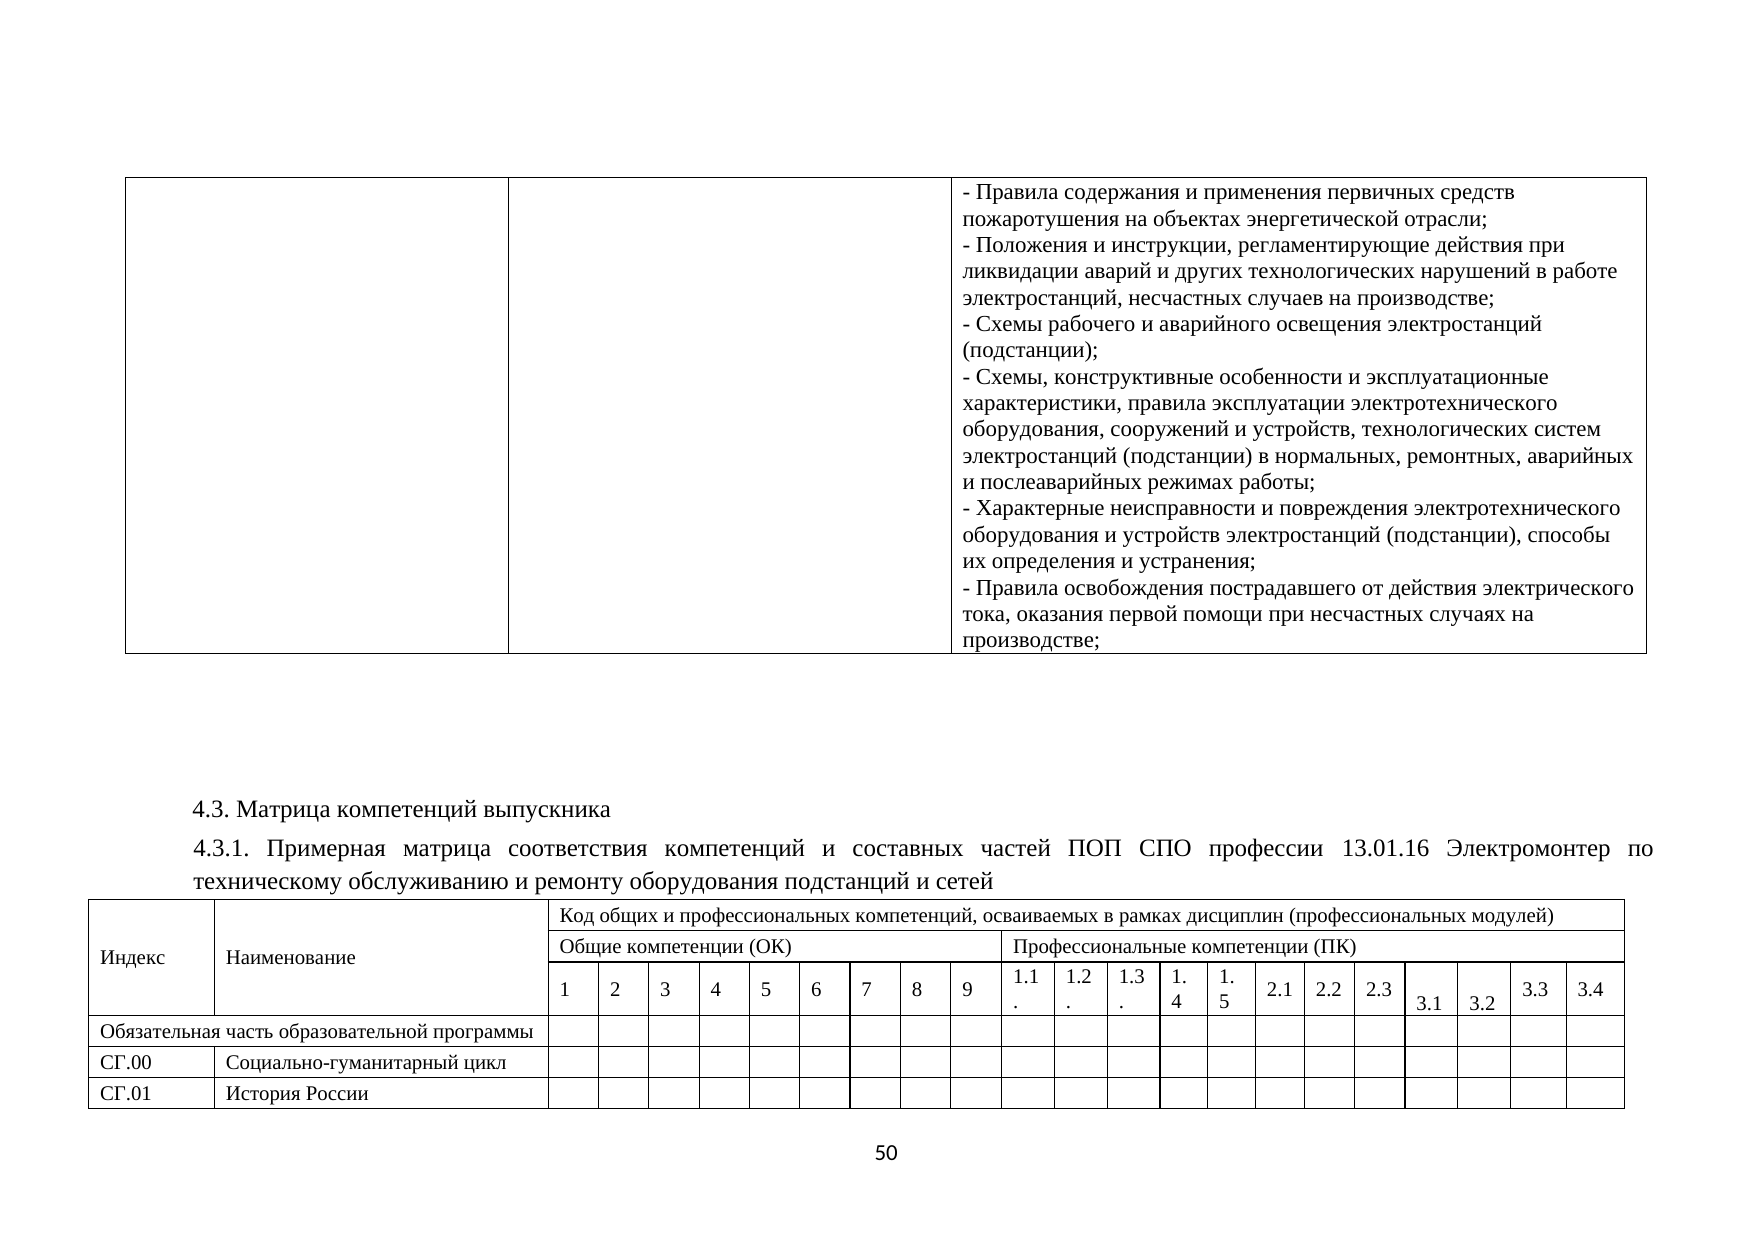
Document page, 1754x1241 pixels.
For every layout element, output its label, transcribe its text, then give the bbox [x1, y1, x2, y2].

table_cell Общие компетенции (ОК) [549, 931, 1001, 961]
table_header Код общих и профессиональных компетенций, осваиваемых в рамках дисциплин (профессиональных модулей) [549, 900, 1624, 930]
table_cell [1305, 1047, 1354, 1077]
table_cell [649, 1016, 699, 1046]
text 4.3. Матрица компетенций выпускника [118, 794, 1654, 822]
table_cell 1.2. [1055, 963, 1107, 1014]
table_cell [1406, 1078, 1457, 1108]
table_cell [1256, 1016, 1304, 1046]
table_cell [851, 1016, 900, 1046]
table_cell [1355, 1078, 1404, 1108]
table_cell [1002, 1078, 1054, 1108]
table_cell 1.5 [1208, 963, 1255, 1014]
table_cell [901, 1078, 950, 1108]
table_cell [1108, 1016, 1159, 1046]
table_header Наименование [215, 900, 548, 1014]
table_cell 1.3. [1108, 963, 1159, 1014]
table_cell История России [215, 1078, 548, 1108]
table_cell 9 [951, 963, 1001, 1014]
table_cell [901, 1047, 950, 1077]
table_cell [1055, 1047, 1107, 1077]
table_cell 4 [700, 963, 749, 1014]
table_cell [1567, 1047, 1624, 1077]
table_cell 5 [750, 963, 799, 1014]
table_cell 3.1 [1406, 963, 1457, 1014]
table_cell [951, 1016, 1001, 1046]
table_cell [1511, 1016, 1566, 1046]
table_cell [851, 1047, 900, 1077]
table_cell 6 [800, 963, 849, 1014]
table_cell [599, 1016, 648, 1046]
table_cell [549, 1078, 598, 1108]
table_cell [1355, 1016, 1404, 1046]
table_cell 2 [599, 963, 648, 1014]
table_cell [951, 1047, 1001, 1077]
table_cell [549, 1047, 598, 1077]
table_cell [1002, 1016, 1054, 1046]
table_cell [1256, 1078, 1304, 1108]
table_cell 1 [549, 963, 598, 1014]
table_cell [1406, 1016, 1457, 1046]
table_cell [649, 1078, 699, 1108]
table_cell [1458, 1047, 1510, 1077]
table_cell Обязательная часть образовательной программы [89, 1016, 548, 1046]
table_cell [1208, 1047, 1255, 1077]
table_cell [1108, 1078, 1159, 1108]
table_cell [750, 1078, 799, 1108]
table_cell 1.1. [1002, 963, 1054, 1014]
table_cell [1511, 1078, 1566, 1108]
table_cell 3.2 [1458, 963, 1510, 1014]
table_cell [1567, 1016, 1624, 1046]
table_header Индекс [89, 900, 214, 1014]
table_cell СГ.00 [89, 1047, 214, 1077]
table_cell [1208, 1016, 1255, 1046]
table_cell [1511, 1047, 1566, 1077]
table_cell [951, 1078, 1001, 1108]
table_cell [1161, 1016, 1207, 1046]
table_cell 1.4 [1161, 963, 1207, 1014]
table_cell 7 [851, 963, 900, 1014]
table_cell [1305, 1016, 1354, 1046]
table_cell [649, 1047, 699, 1077]
table_cell [1256, 1047, 1304, 1077]
table_cell [1002, 1047, 1054, 1077]
table_cell 3 [649, 963, 699, 1014]
table_cell [599, 1078, 648, 1108]
table_cell [599, 1047, 648, 1077]
table_cell [1305, 1078, 1354, 1108]
table_cell 2.2 [1305, 963, 1354, 1014]
table_cell [1161, 1047, 1207, 1077]
table_cell [1055, 1016, 1107, 1046]
table_cell [1208, 1078, 1255, 1108]
table_cell 2.1 [1256, 963, 1304, 1014]
table_cell СГ.01 [89, 1078, 214, 1108]
table_cell [750, 1047, 799, 1077]
table_cell [700, 1047, 749, 1077]
table_cell [851, 1078, 900, 1108]
text 4.3.1. Примерная матрица соответствия компетенций и составных частей ПОП СПО профессии 13.01.16 Электромонтер по техническому обслуживанию и ремонту оборудования подстанций и сетей [193, 833, 1654, 895]
table_cell [1458, 1078, 1510, 1108]
table_cell [800, 1016, 849, 1046]
table_cell [700, 1078, 749, 1108]
table_cell 8 [901, 963, 950, 1014]
table_cell 3.4 [1567, 963, 1624, 1014]
table_cell [1355, 1047, 1404, 1077]
table_cell [750, 1016, 799, 1046]
table_cell 3.3 [1511, 963, 1566, 1014]
table_cell [901, 1016, 950, 1046]
table_cell [1406, 1047, 1457, 1077]
table_cell - Правила содержания и применения первичных средств пожаротушения на объектах энергетической отрасли; - Положения и инструкции, регламентирующие действия при ликвидации аварий и других технологических нарушений в работе электростанций, несчастных случаев на производстве; - Схемы рабочего и аварийного освещения электростанций (подстанции); - Схемы, конструктивные особенности и эксплуатационные характеристики, правила эксплуатации электротехнического оборудования, сооружений и устройств, технологических систем электростанций (подстанции) в нормальных, ремонтных, аварийных и послеаварийных режимах работы; - Характерные неисправности и повреждения электротехнического оборудования и устройств электростанций (подстанции), способы их определения и устранения; - Правила освобождения пострадавшего от действия электрического тока, оказания первой помощи при несчастных случаях на производстве; [952, 178, 1646, 653]
table_cell [549, 1016, 598, 1046]
table_cell Социально-гуманитарный цикл [215, 1047, 548, 1077]
table_cell [1108, 1047, 1159, 1077]
table_cell [1567, 1078, 1624, 1108]
table_cell [800, 1047, 849, 1077]
table_cell 2.3 [1355, 963, 1404, 1014]
table_cell Профессиональные компетенции (ПК) [1002, 931, 1624, 961]
table_cell [800, 1078, 849, 1108]
table_cell [1055, 1078, 1107, 1108]
table_cell [700, 1016, 749, 1046]
table_cell [1161, 1078, 1207, 1108]
table_cell [1458, 1016, 1510, 1046]
